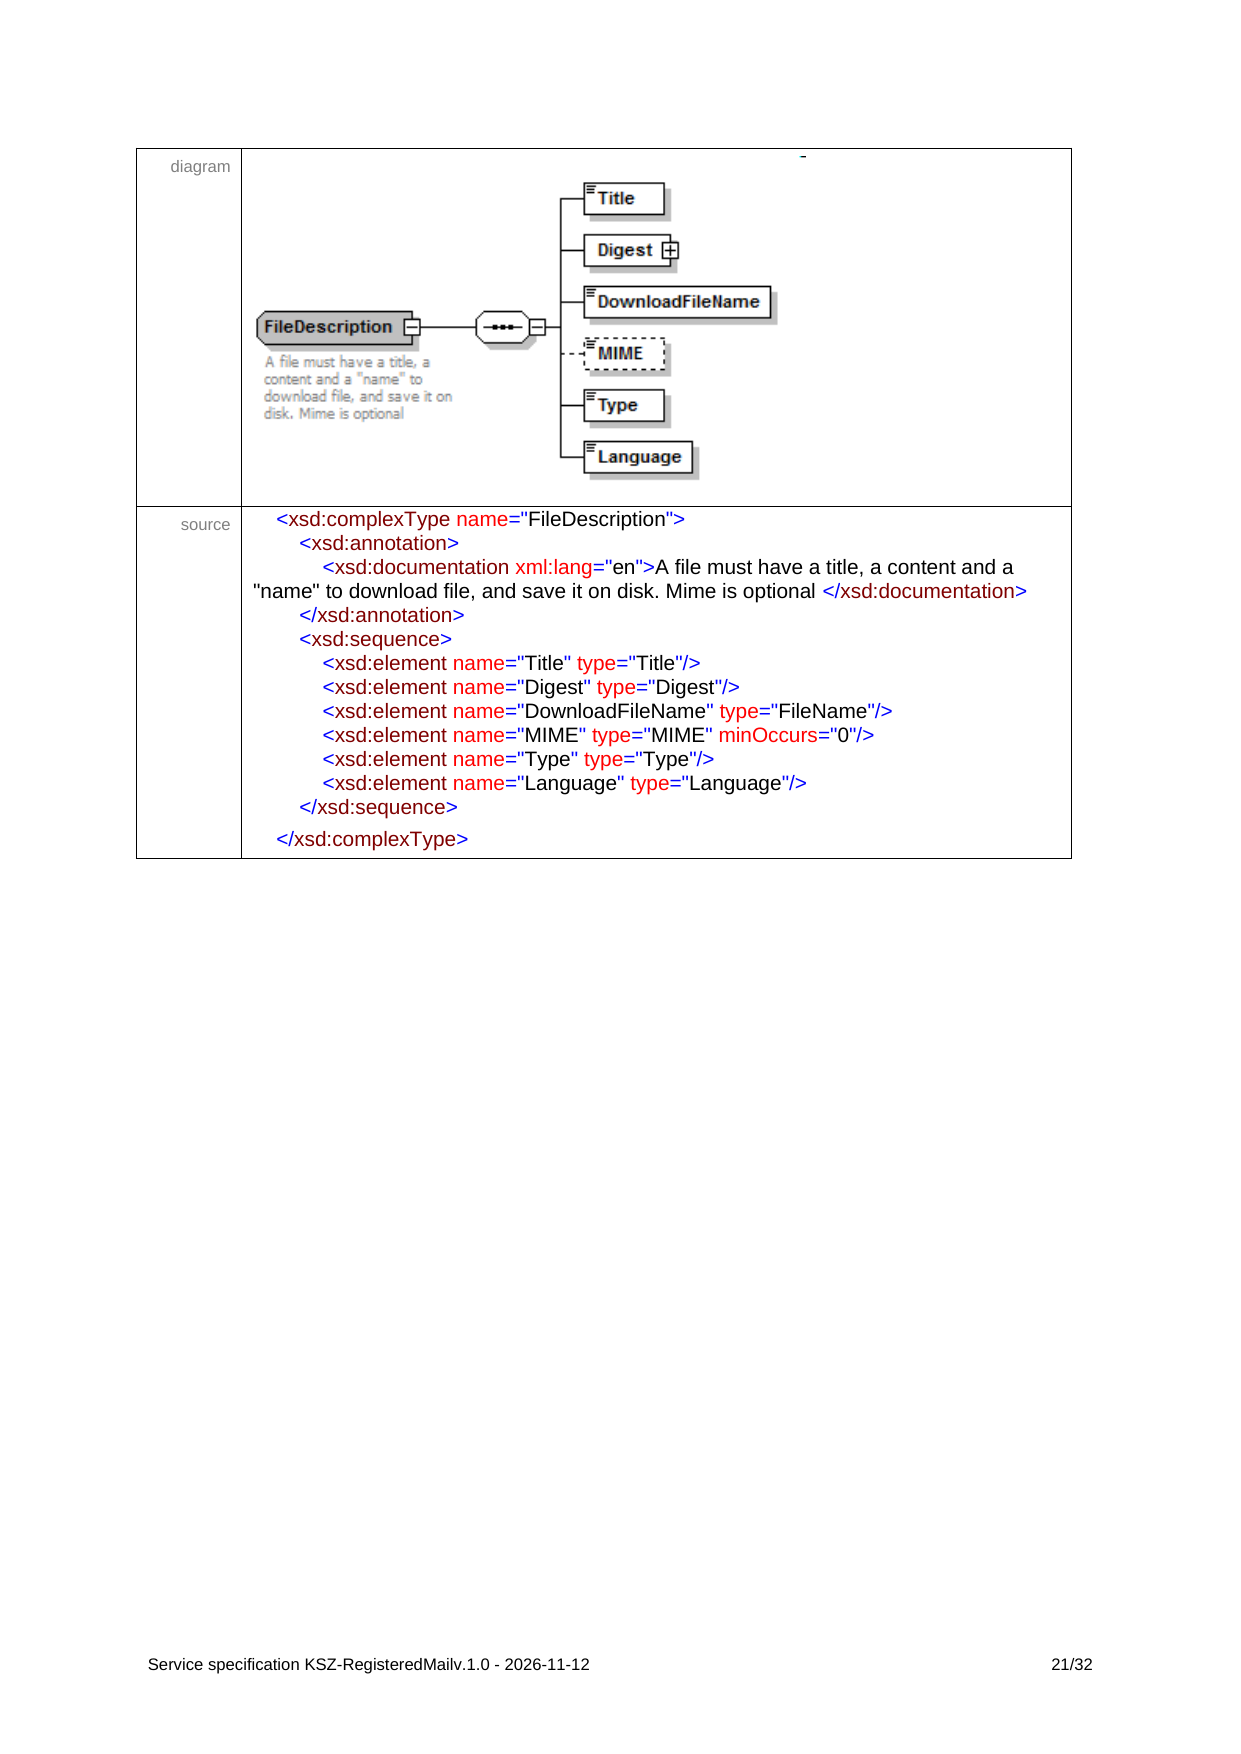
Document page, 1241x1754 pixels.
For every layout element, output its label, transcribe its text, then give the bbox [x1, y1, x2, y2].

table_cell <xsd:complexType name="FileDescription"> <xsd:annotation> <xsd:documentation xml:lang="en">A file must have a title, a content and a "name" to download file, and save it on disk. Mime is optional </xsd:documentation> </xsd:annotation> <xsd:sequence> <xsd:element name="Title" type="Title"/> <xsd:element name="Digest" type="Digest"/> <xsd:element name="DownloadFileName" type="FileName"/> <xsd:element name="MIME" type="MIME" minOccurs="0"/> <xsd:element name="Type" type="Type"/> <xsd:element name="Language" type="Language"/> </xsd:sequence> </xsd:complexType> [242, 507, 1071, 858]
table_header [242, 149, 1071, 506]
picture [252, 156, 806, 499]
table_header diagram [137, 149, 241, 506]
table_cell source [137, 507, 241, 858]
